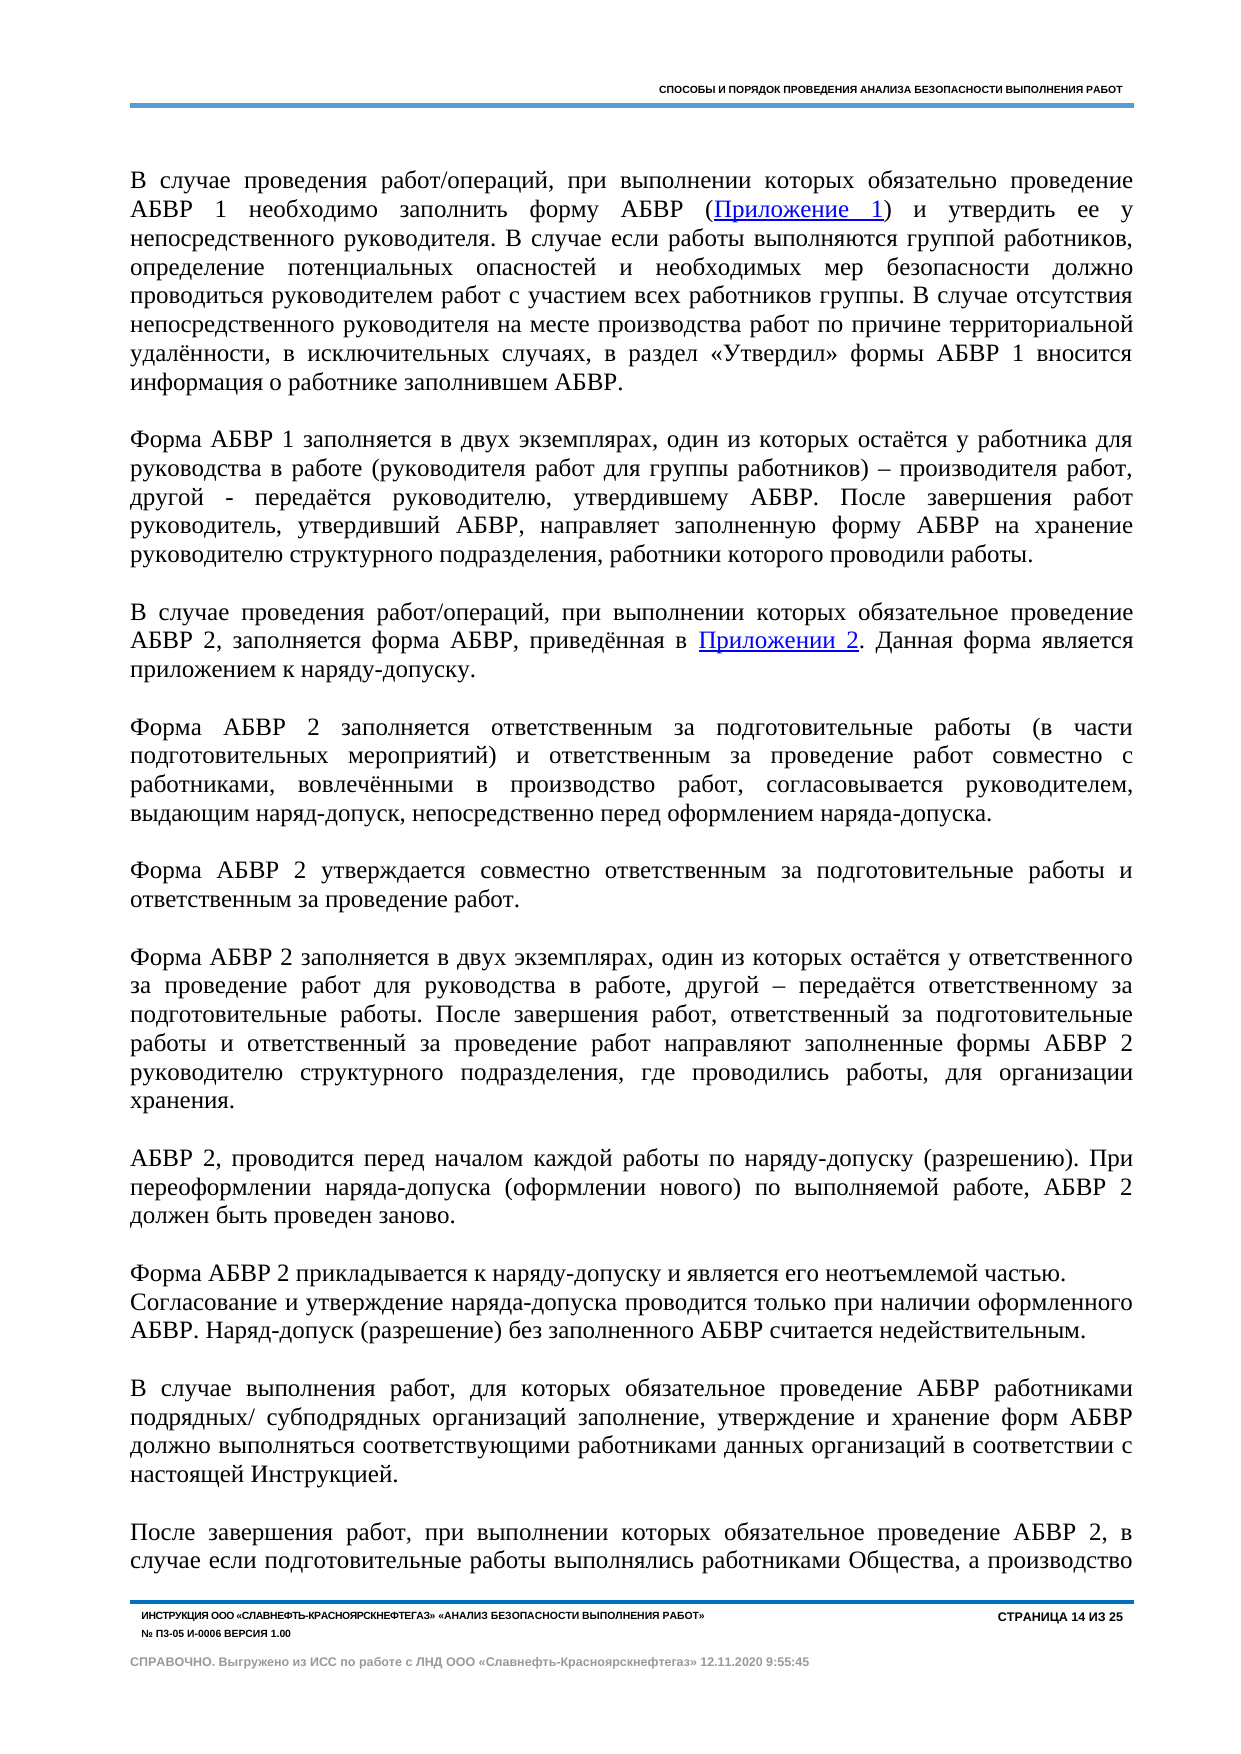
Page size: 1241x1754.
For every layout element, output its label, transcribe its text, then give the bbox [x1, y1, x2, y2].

text Форма АБВР 2 прикладывается к наряду-допуску и является его неотъемлемой частью. [130, 1258, 1134, 1287]
text Форма АБВР 1 заполняется в двух экземплярах, один из которых остаётся у работника для руководства в работе (руководителя работ для группы работников) – производителя работ, другой - передаётся руководителю, утвердившему АБВР. После завершения работ руководитель, утвердивший АБВР, направляет заполненную форму АБВР на хранение руководителю структурного подразделения, работники которого проводили работы. [130, 424, 1134, 568]
text Форма АБВР 2 заполняется в двух экземплярах, один из которых остаётся у ответственного за проведение работ для руководства в работе, другой – передаётся ответственному за подготовительные работы. После завершения работ, ответственный за подготовительные работы и ответственный за проведение работ направляют заполненные формы АБВР 2 руководителю структурного подразделения, где проводились работы, для организации хранения. [130, 942, 1134, 1114]
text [130, 1517, 1134, 1574]
text В случае проведения работ/операций, при выполнении которых обязательно проведение АБВР 1 необходимо заполнить форму АБВР (Приложение 1) и утвердить ее у непосредственного руководителя. В случае если работы выполняются группой работников, определение потенциальных опасностей и необходимых мер безопасности должно проводиться руководителем работ с участием всех работников группы. В случае отсутствия непосредственного руководителя на месте производства работ по причине территориальной удалённости, в исключительных случаях, в раздел «Утвердил» формы АБВР 1 вносится информация о работнике заполнившем АБВР. [130, 165, 1134, 395]
text Согласование и утверждение наряда-допуска проводится только при наличии оформленного АБВР. Наряд-допуск (разрешение) без заполненного АБВР считается недействительным. [130, 1287, 1134, 1344]
text В случае проведения работ/операций, при выполнении которых обязательное проведение АБВР 2, заполняется форма АБВР, приведённая в Приложении 2. Данная форма является приложением к наряду-допуску. [130, 597, 1134, 683]
text Форма АБВР 2 заполняется ответственным за подготовительные работы (в части подготовительных мероприятий) и ответственным за проведение работ совместно с работниками, вовлечёнными в производство работ, согласовывается руководителем, выдающим наряд-допуск, непосредственно перед оформлением наряда-допуска. [130, 712, 1134, 827]
text В случае выполнения работ, для которых обязательное проведение АБВР работниками подрядных/ субподрядных организаций заполнение, утверждение и хранение форм АБВР должно выполняться соответствующими работниками данных организаций в соответствии с настоящей Инструкцией. [130, 1373, 1134, 1488]
text АБВР 2, проводится перед началом каждой работы по наряду-допуску (разрешению). При переоформлении наряда-допуска (оформлении нового) по выполняемой работе, АБВР 2 должен быть проведен заново. [130, 1143, 1134, 1229]
text Форма АБВР 2 утверждается совместно ответственным за подготовительные работы и ответственным за проведение работ. [130, 855, 1134, 913]
